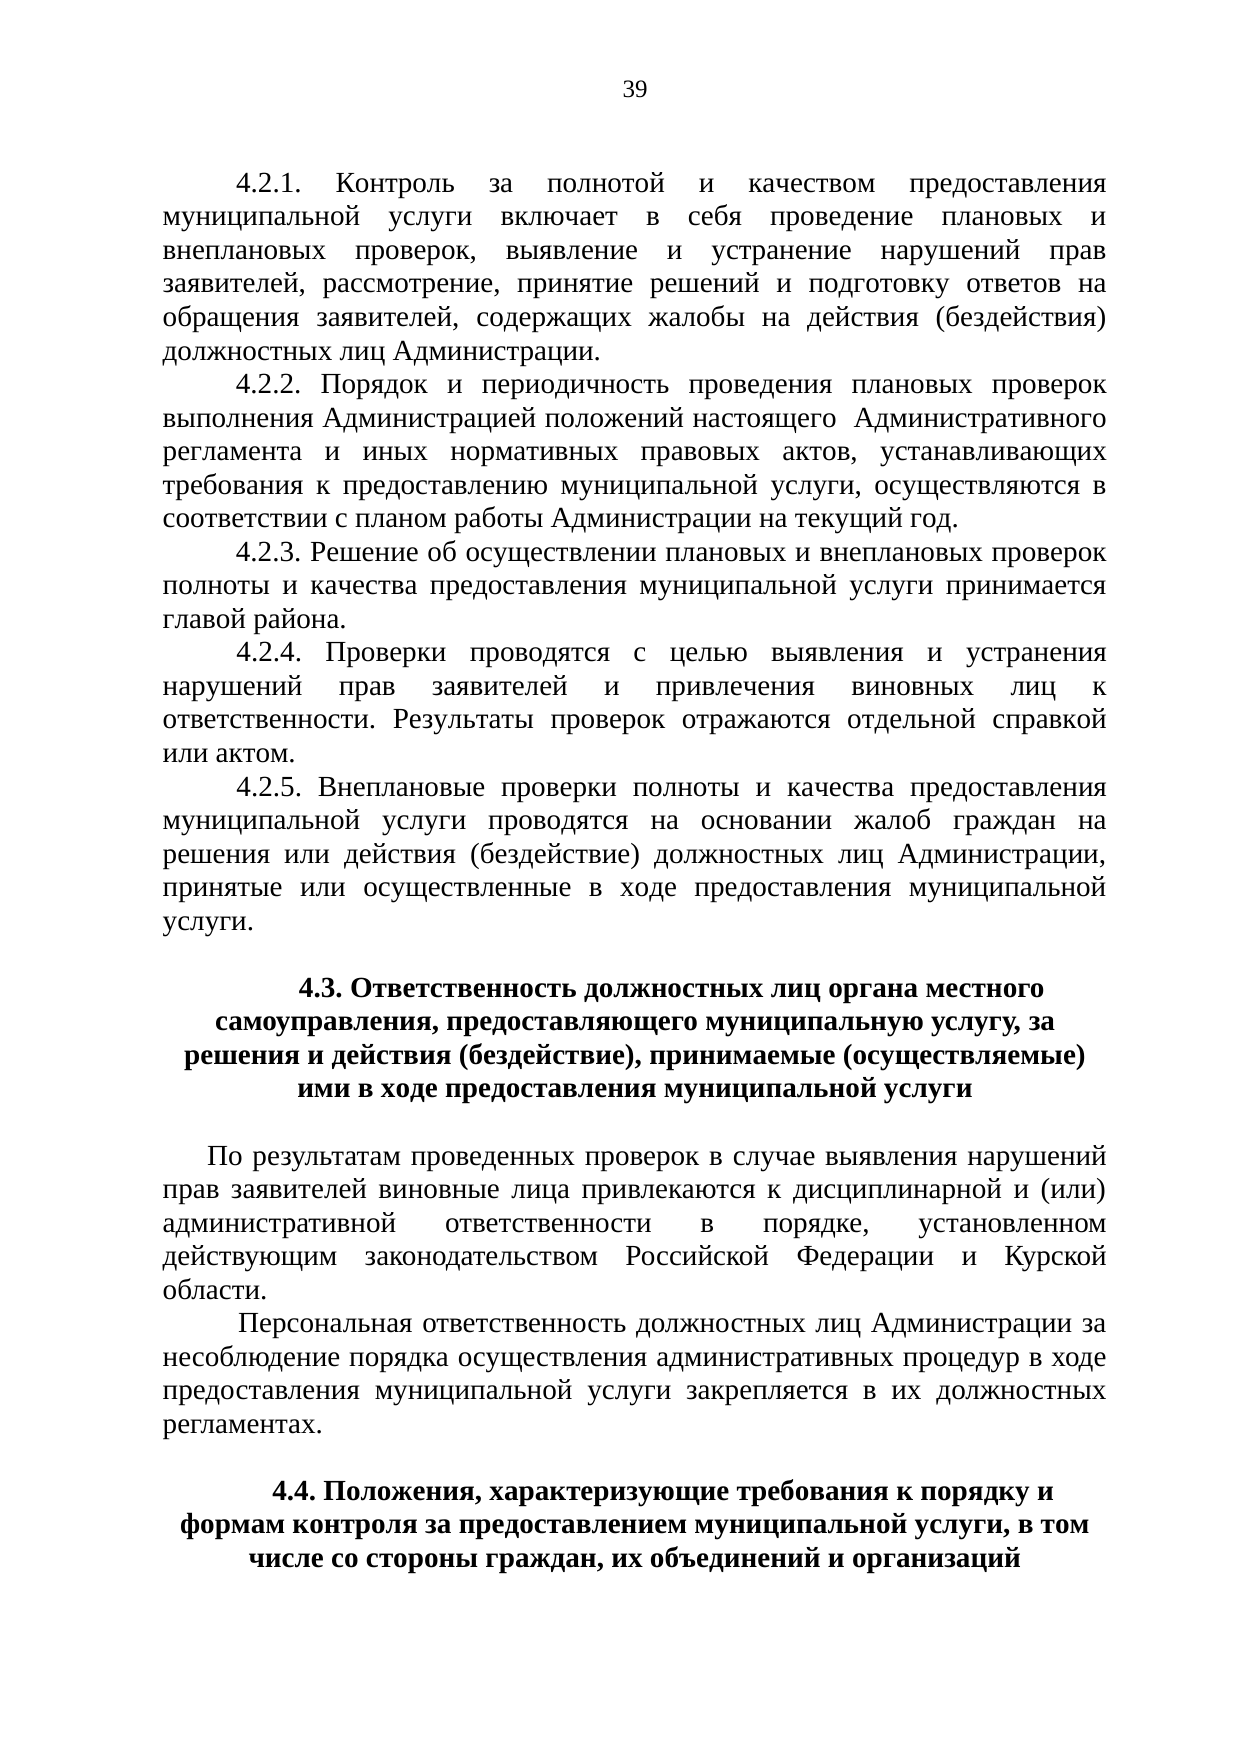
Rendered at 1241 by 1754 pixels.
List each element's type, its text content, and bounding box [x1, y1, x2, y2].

text 4.2.5. Внеплановые проверки полноты и качества предоставления муниципальной услуги проводятся на основании жалоб граждан на решения или действия (бездействие) должностных лиц Администрации, принятые или осуществленные в ходе предоставления муниципальной услуги. [162, 769, 1107, 936]
text 4.2.2. Порядок и периодичность проведения плановых проверок выполнения Администрацией положений настоящего Административного регламента и иных нормативных правовых актов, устанавливающих требования к предоставлению муниципальной услуги, осуществляются в соответствии с планом работы Администрации на текущий год. [162, 366, 1107, 534]
text По результатам проведенных проверок в случае выявления нарушений прав заявителей виновные лица привлекаются к дисциплинарной и (или) административной ответственности в порядке, установленном действующим законодательством Российской Федерации и Курской области. [162, 1138, 1107, 1305]
text 4.2.4. Проверки проводятся с целью выявления и устранения нарушений прав заявителей и привлечения виновных лиц к ответственности. Результаты проверок отражаются отдельной справкой или актом. [162, 634, 1107, 769]
text 4.2.3. Решение об осуществлении плановых и внеплановых проверок полноты и качества предоставления муниципальной услуги принимается главой района. [162, 534, 1107, 634]
text 4.3. Ответственность должностных лиц органа местного самоуправления, предоставляющего муниципальную услугу, за решения и действия (бездействие), принимаемые (осуществляемые) ими в ходе предоставления муниципальной услуги [162, 970, 1107, 1104]
text Персональная ответственность должностных лиц Администрации за несоблюдение порядка осуществления административных процедур в ходе предоставления муниципальной услуги закрепляется в их должностных регламентах. [162, 1305, 1107, 1439]
text 4.2.1. Контроль за полнотой и качеством предоставления муниципальной услуги включает в себя проведение плановых и внеплановых проверок, выявление и устранение нарушений прав заявителей, рассмотрение, принятие решений и подготовку ответов на обращения заявителей, содержащих жалобы на действия (бездействия) должностных лиц Администрации. [162, 165, 1107, 366]
text 4.4. Положения, характеризующие требования к порядку и формам контроля за предоставлением муниципальной услуги, в том числе со стороны граждан, их объединений и организаций [162, 1473, 1107, 1574]
